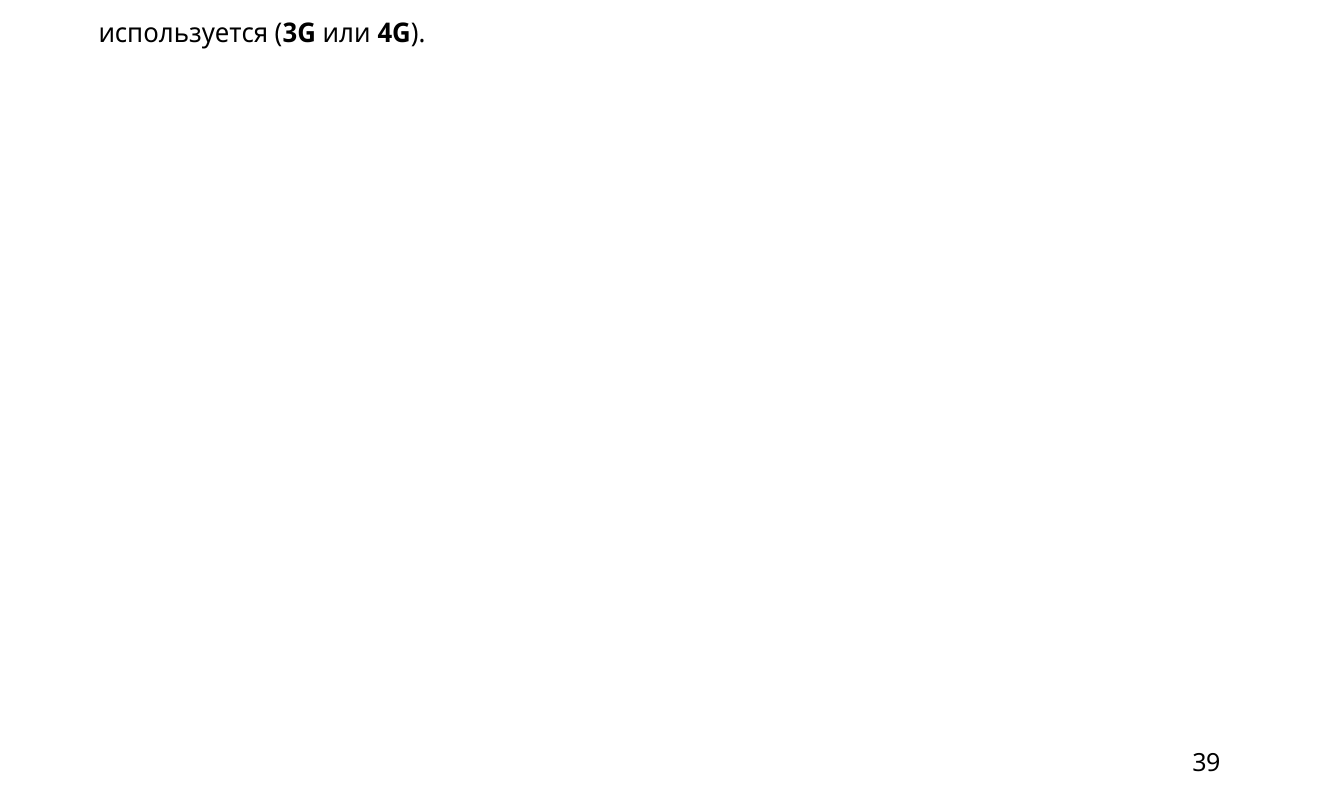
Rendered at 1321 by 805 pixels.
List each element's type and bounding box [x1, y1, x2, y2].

text [98, 21, 1258, 48]
